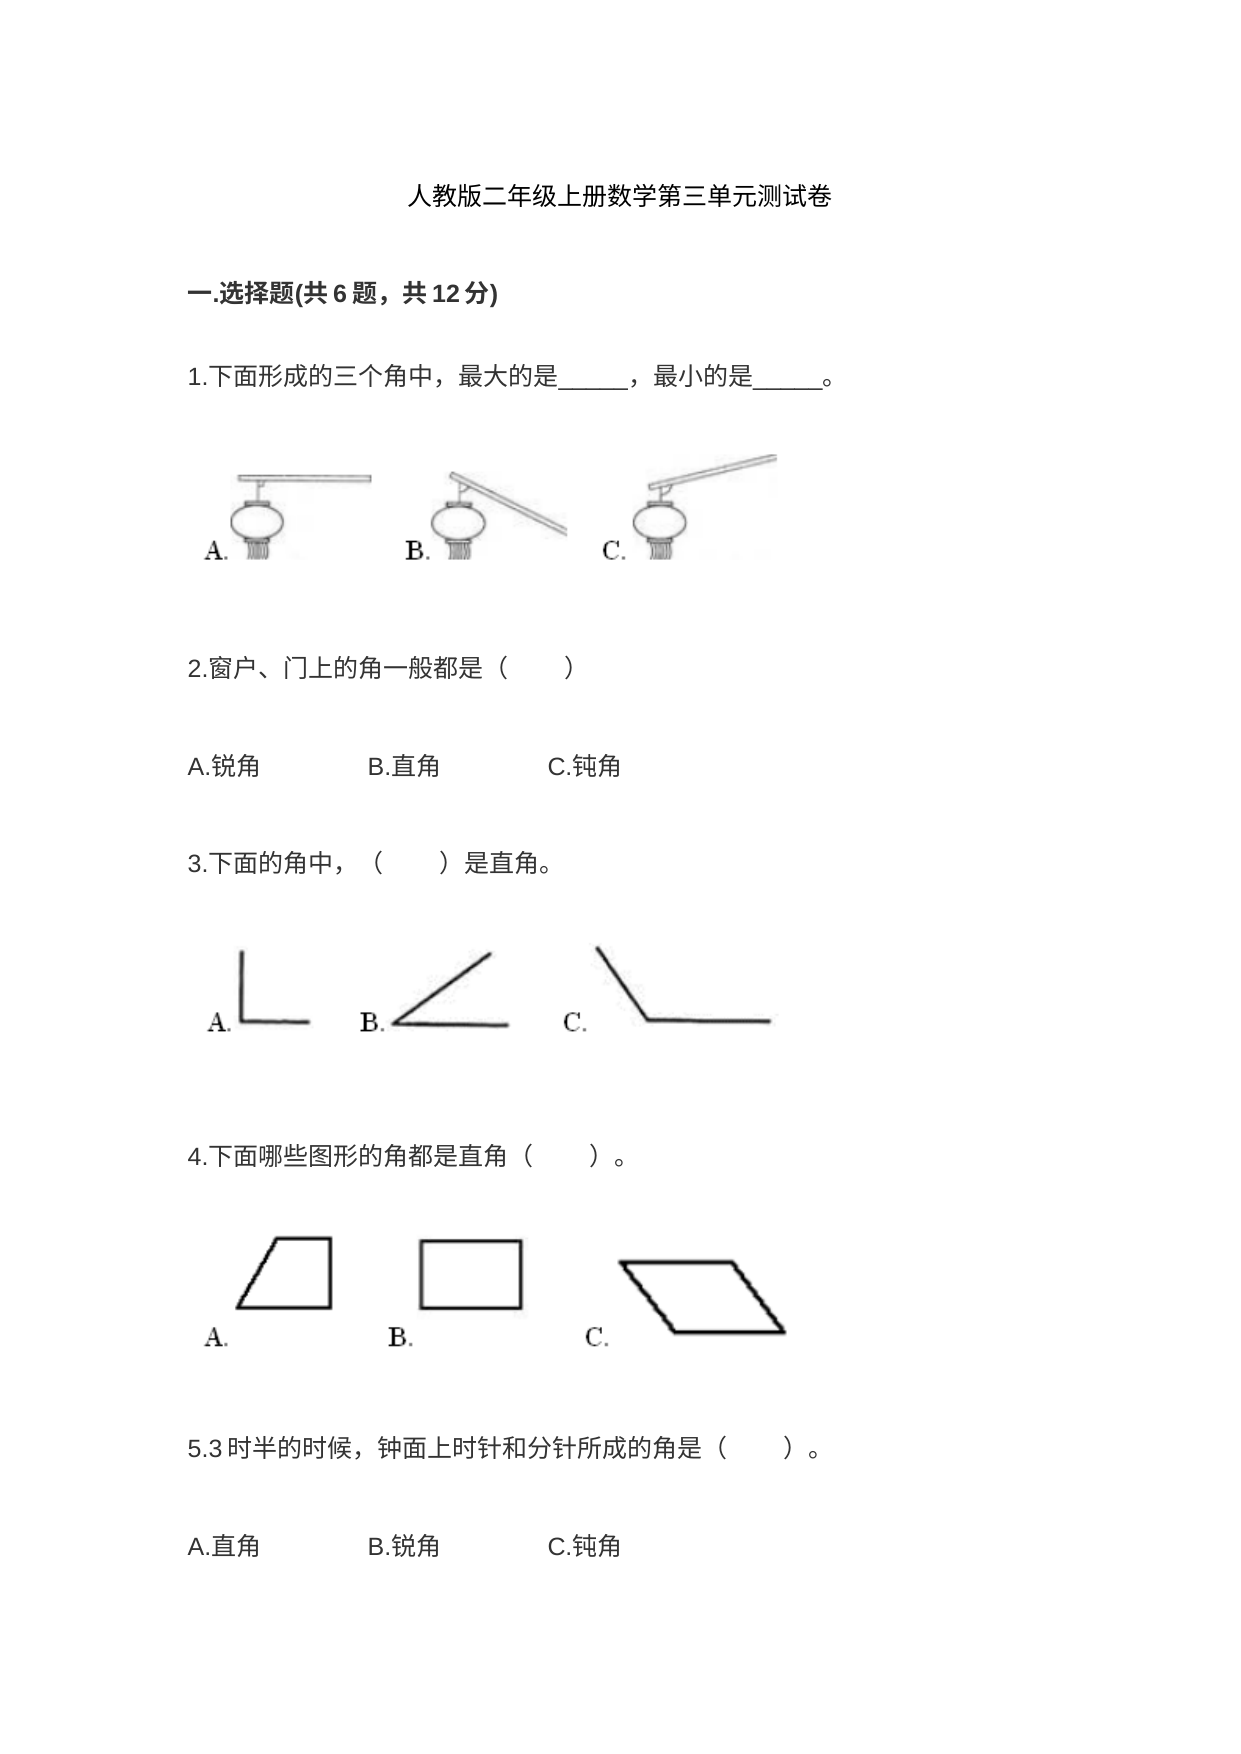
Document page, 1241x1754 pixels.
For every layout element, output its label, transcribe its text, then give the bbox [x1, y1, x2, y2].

picture [187, 439, 796, 585]
picture [187, 927, 804, 1060]
text 人教版二年级上册数学第三单元测试卷 [187, 162, 1053, 227]
text 一.选择题(共6题，共12分) [187, 259, 1053, 324]
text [187, 342, 1053, 1577]
picture [187, 1219, 804, 1359]
